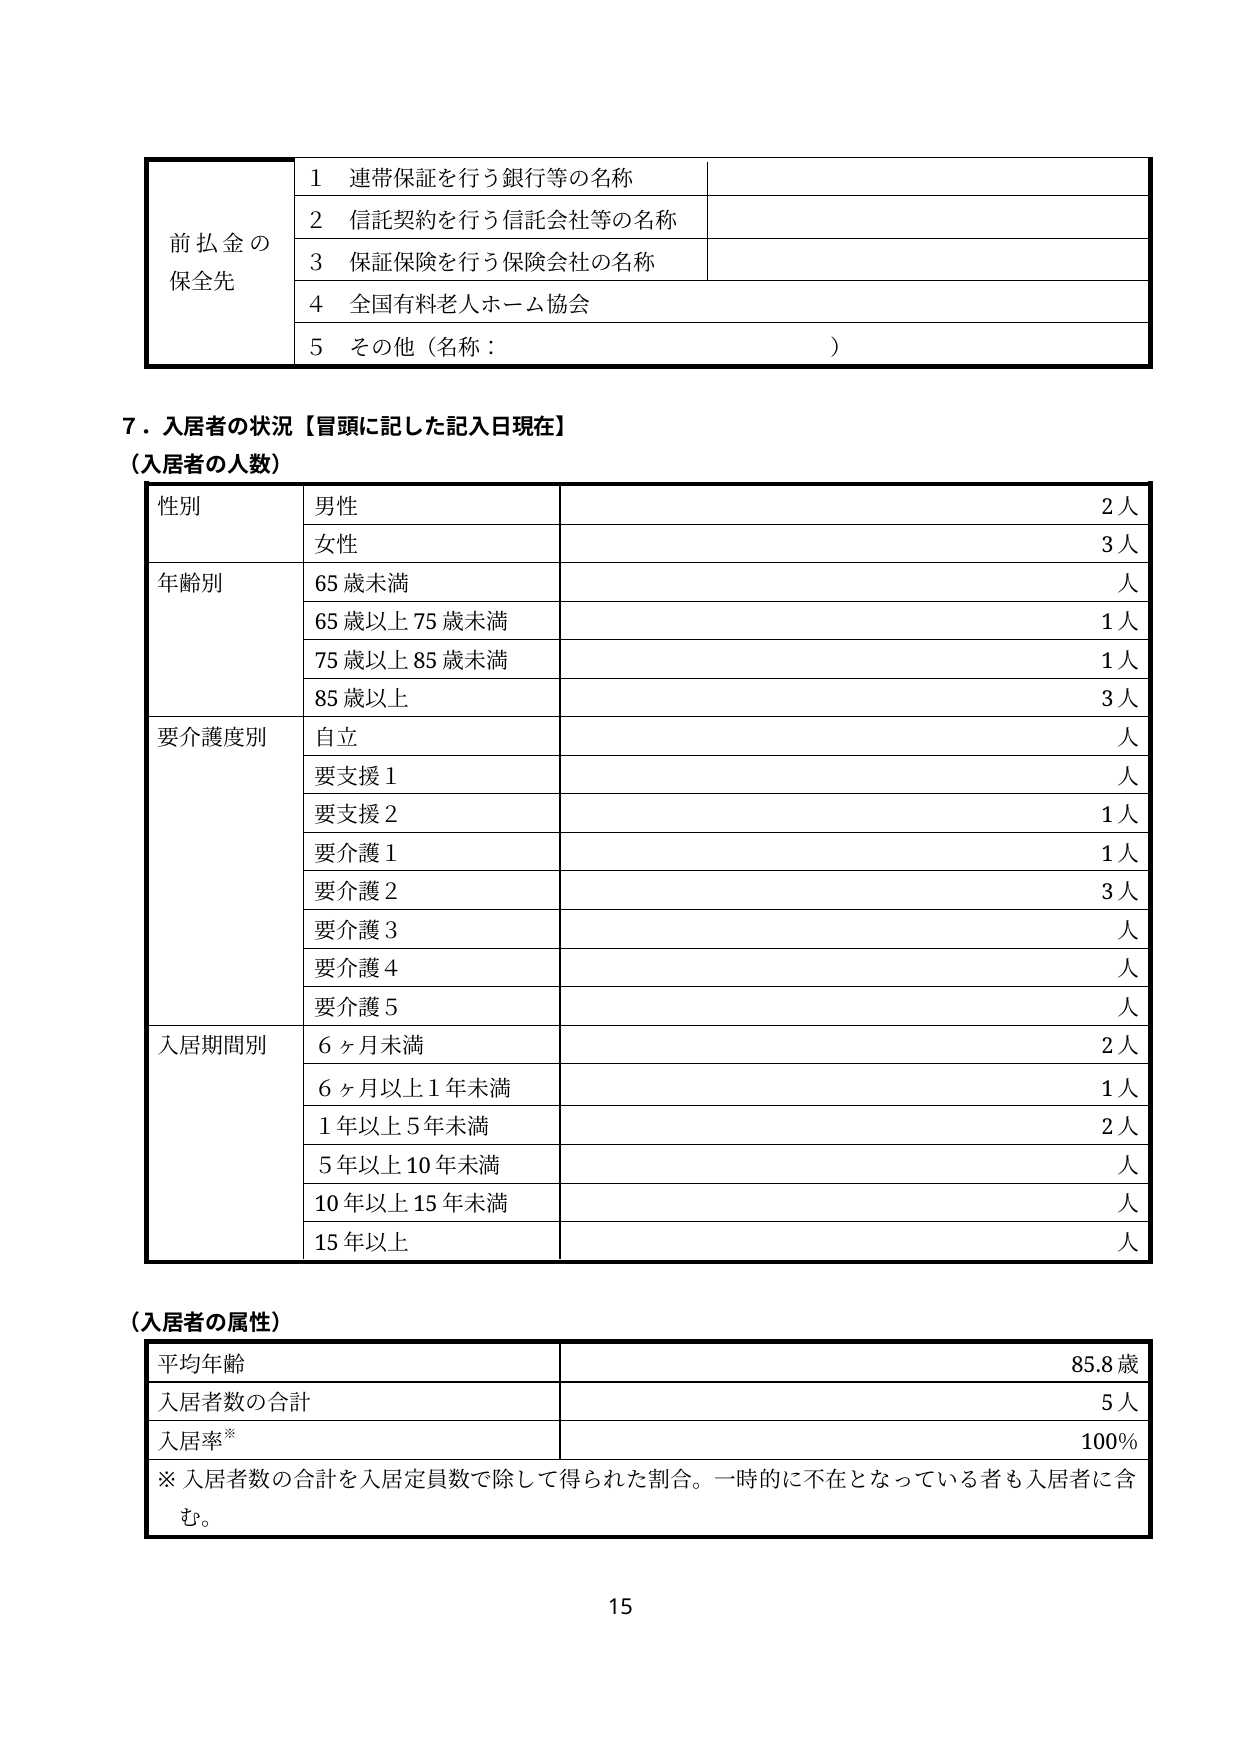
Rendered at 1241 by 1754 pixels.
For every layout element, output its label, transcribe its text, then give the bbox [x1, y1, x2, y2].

table_cell 1人 [561, 602, 1148, 639]
table_cell [708, 196, 1148, 238]
table_cell ６ヶ月以上１年未満 [304, 1064, 559, 1105]
table_cell 女性 [304, 525, 559, 562]
table_cell 人 [561, 987, 1148, 1024]
table_cell 3人 [561, 525, 1148, 562]
text （入居者の属性） [118, 1302, 1122, 1339]
table_cell 要介護度別 [149, 717, 303, 1024]
table_header 平均年齢 [149, 1344, 559, 1381]
table_cell 前払金の保全先 [149, 162, 294, 364]
table_cell 要介護１ [304, 833, 559, 870]
table_cell 100％ [561, 1421, 1148, 1458]
table_cell [708, 158, 1148, 195]
table_cell ４ 全国有料老人ホーム協会 [295, 281, 1148, 322]
table_cell 要支援１ [304, 756, 559, 793]
table_cell 入居率※ [149, 1421, 559, 1458]
table_cell 3人 [561, 871, 1148, 909]
table_cell 15年以上 [304, 1222, 559, 1259]
table_cell 人 [561, 1145, 1148, 1182]
table_cell 人 [561, 563, 1148, 601]
table_cell 85歳以上 [304, 679, 559, 716]
table_cell ２ 信託契約を行う信託会社等の名称 [295, 196, 707, 238]
table_header 性別 [149, 486, 303, 562]
table_cell 人 [561, 756, 1148, 793]
table_cell ３ 保証保険を行う保険会社の名称 [295, 239, 707, 280]
table_cell 1人 [561, 1064, 1148, 1105]
table_cell 入居期間別 [149, 1026, 303, 1259]
table_cell 2人 [561, 1026, 1148, 1063]
table_cell 人 [561, 1184, 1148, 1221]
table_cell 人 [561, 949, 1148, 986]
table_cell 人 [561, 910, 1148, 947]
table_cell 1人 [561, 833, 1148, 870]
table_header 男性 [304, 486, 559, 523]
table_cell ５年以上10年未満 [304, 1145, 559, 1182]
table_cell 3人 [561, 679, 1148, 716]
table_cell 自立 [304, 717, 559, 755]
table_cell 10年以上15年未満 [304, 1184, 559, 1221]
text （入居者の人数） [118, 444, 1122, 481]
table_cell 要介護３ [304, 910, 559, 947]
table_cell ５ その他（名称： ） [295, 323, 1148, 364]
table_cell [708, 239, 1148, 280]
table_cell ６ヶ月未満 [304, 1026, 559, 1063]
table_cell 年齢別 [149, 563, 303, 716]
table_cell 5人 [561, 1383, 1148, 1420]
table_cell 1人 [561, 640, 1148, 678]
table_cell 要介護２ [304, 871, 559, 909]
table_header 2人 [561, 486, 1148, 523]
table_cell 要介護４ [304, 949, 559, 986]
table_cell 人 [561, 1222, 1148, 1259]
table_cell ※ 入居者数の合計を入居定員数で除して得られた割合。一時的に不在となっている者も入居者に含む。 [149, 1460, 1148, 1534]
table_cell 2人 [561, 1106, 1148, 1144]
table_cell 人 [561, 717, 1148, 755]
table_cell １ 連帯保証を行う銀行等の名称 [295, 158, 708, 195]
table_cell 要支援２ [304, 794, 559, 832]
table_cell 65歳未満 [304, 563, 559, 601]
table_cell １年以上５年未満 [304, 1106, 559, 1144]
text ７．入居者の状況【冒頭に記した記入日現在】 [118, 406, 1122, 444]
table_cell 1人 [561, 794, 1148, 832]
table_header 85.8歳 [561, 1344, 1148, 1381]
table_cell 75歳以上85歳未満 [304, 640, 559, 678]
table_cell 65歳以上75歳未満 [304, 602, 559, 639]
table_cell 要介護５ [304, 987, 559, 1024]
table_cell 入居者数の合計 [149, 1383, 559, 1420]
